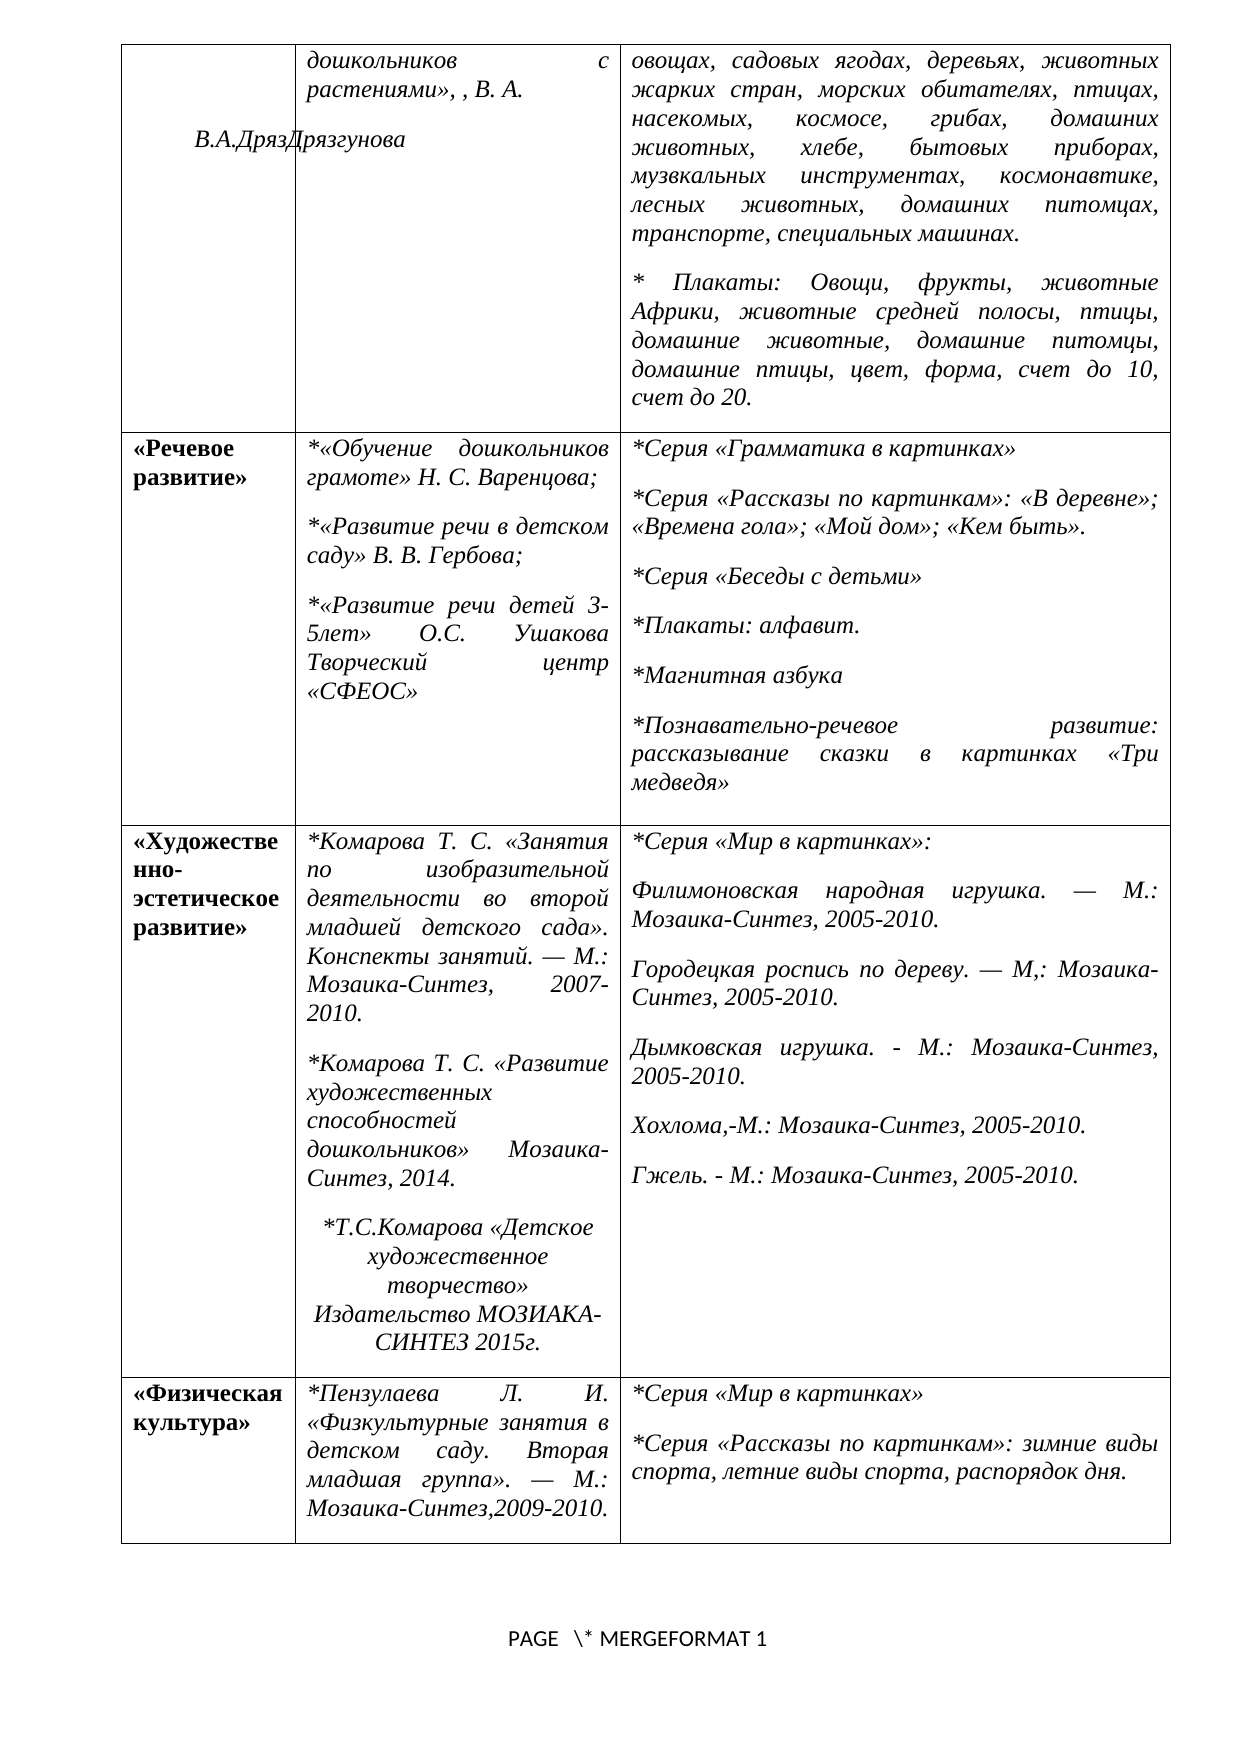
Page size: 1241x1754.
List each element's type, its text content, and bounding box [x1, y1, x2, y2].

table_cell *Комарова Т. С. «Занятия по изобразительной деятельности во второй младшей детского сада». Конспекты занятий. — М.: Мозаика-Синтез, 2007-2010. *Комарова Т. С. «Развитие художественных способностей дошкольников» Мозаика- Синтез, 2014. *Т.С.Комарова «Детское художественное творчество» Издательство МОЗИАКА-СИНТЕЗ 2015г. [296, 826, 620, 1377]
table_cell *Серия «Грамматика в картинках» *Серия «Рассказы по картинкам»: «В деревне»; «Времена гола»; «Мой дом»; «Кем быть». *Серия «Беседы с детьми» *Плакаты: алфавит. *Магнитная азбука *Познавательно-речевое развитие: рассказывание сказки в картинках «Три медведя» [621, 433, 1170, 825]
table_cell *Пензулаева Л. И. «Физкультурные занятия в детском саду. Вторая младшая группа». — М.: Мозаика-Синтез,2009-2010. [296, 1378, 620, 1543]
table_cell *«Обучение дошкольников грамоте» Н. С. Варенцова; *«Развитие речи в детском саду» В. В. Гербова; *«Развитие речи детей 3-5лет» О.С. Ушакова Творческий центр «СФЕОС» с [296, 433, 620, 825]
table_cell *Серия «Мир в картинках»: Филимоновская народная игрушка. — М.: Мозаика-Синтез, 2005-2010. Городецкая роспись по дереву. — М,: Мозаика-Синтез, 2005-2010. Дымковская игрушка. - М.: Мозаика-Синтез, 2005-2010. Хохлома,-М.: Мозаика-Синтез, 2005-2010. Гжель. - М.: Мозаика-Синтез, 2005-2010. [621, 826, 1170, 1377]
table_cell *Серия «Мир в картинках» *Серия «Рассказы по картинкам»: зимние виды спорта, летние виды спорта, распорядок дня. [621, 1378, 1170, 1543]
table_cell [296, 45, 620, 432]
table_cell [621, 45, 1170, 432]
table_cell «Речевое развитие» [122, 433, 295, 825]
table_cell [122, 45, 295, 432]
table_cell «Физическая культура» [122, 1378, 295, 1543]
table_cell «Художественно-эстетическое развитие» [122, 826, 295, 1377]
